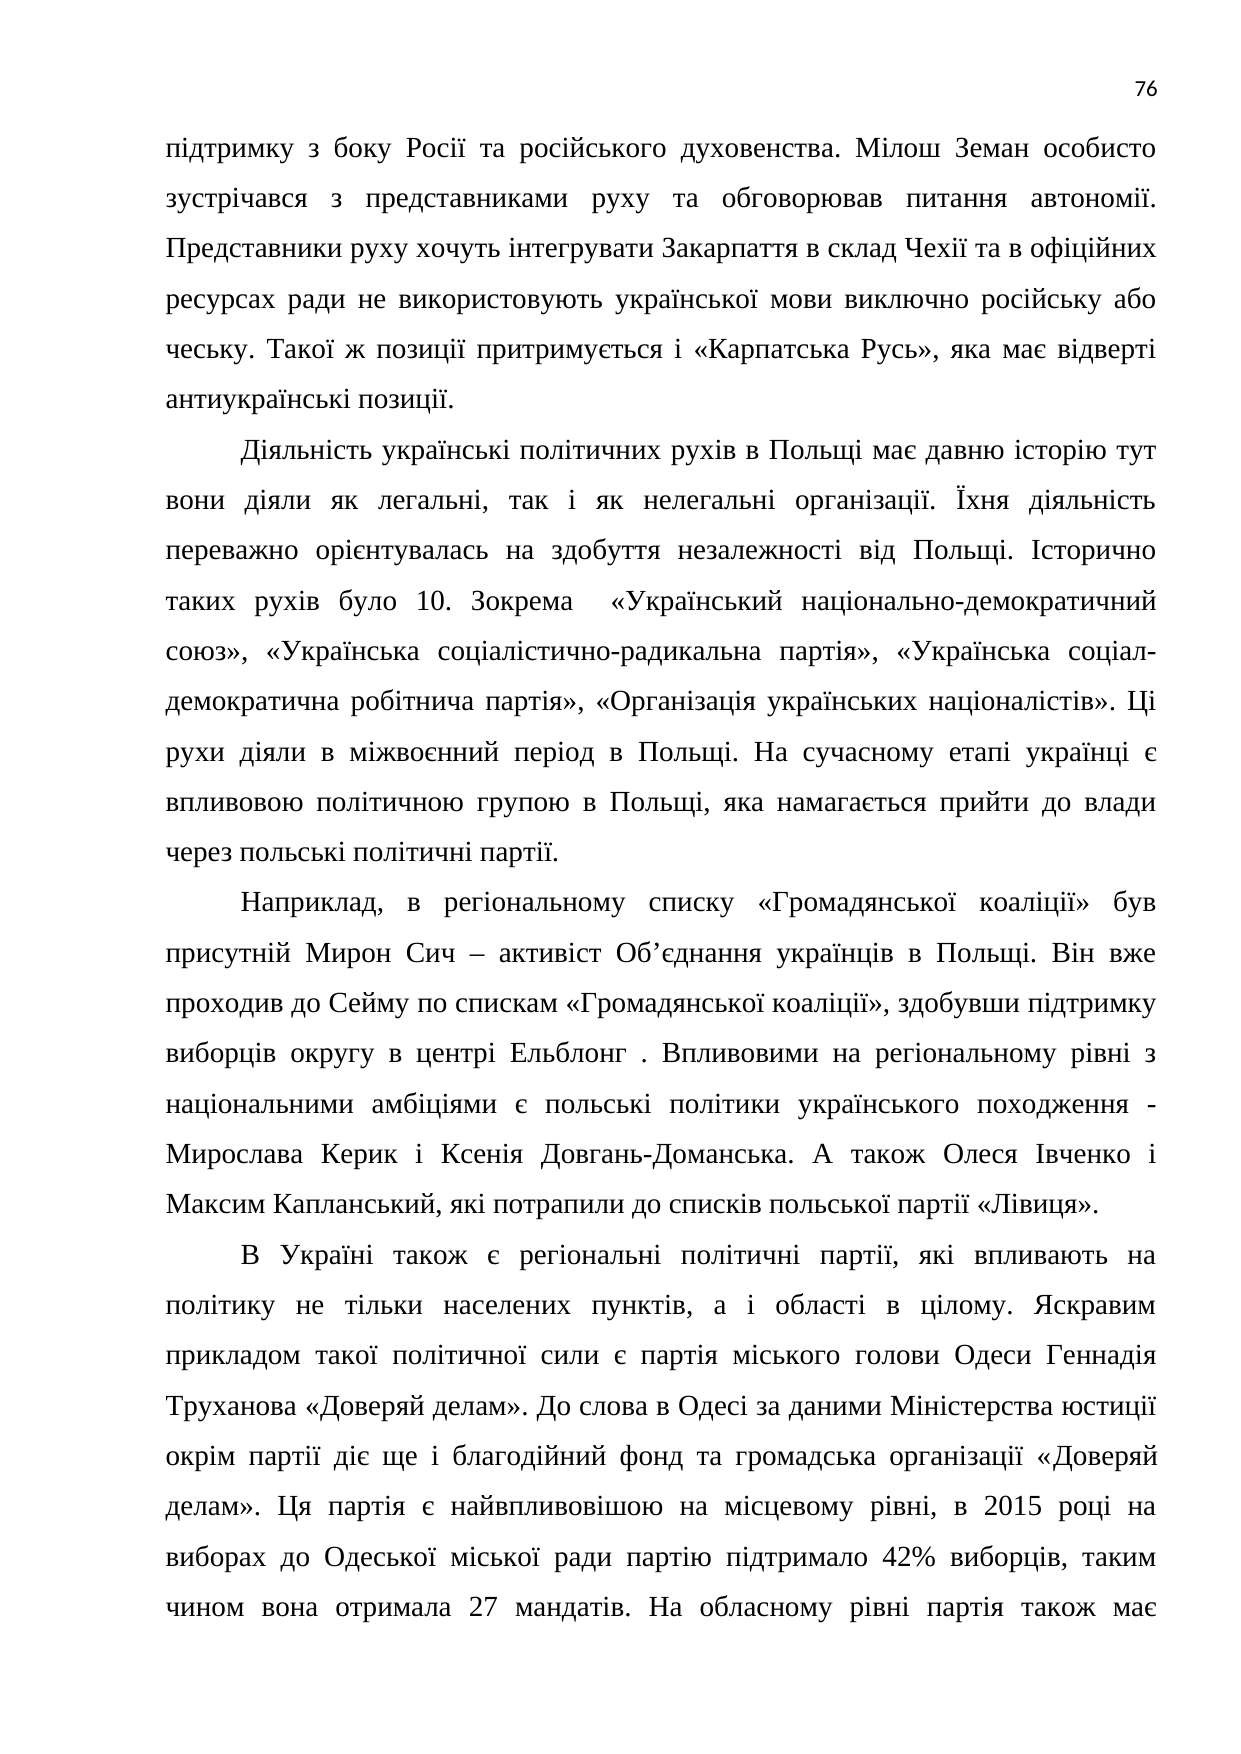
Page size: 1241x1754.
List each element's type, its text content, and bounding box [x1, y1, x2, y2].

text Діяльність українські політичних рухів в Польщі має давню історію тут вони діяли як легальні, так і як нелегальні організації. Їхня діяльність переважно орієнтувалась на здобуття незалежності від Польщі. Історично таких рухів було 10. Зокрема «Український національно-демократичний союз», «Українська соціалістично-радикальна партія», «Українська соціал-демократична робітнича партія», «Організація українських націоналістів». Ці рухи діяли в міжвоєнний період в Польщі. На сучасному етапі українці є впливовою політичною групою в Польщі, яка намагається прийти до влади через польські політичні партії. [165, 432, 1157, 868]
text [165, 130, 1157, 415]
text Наприклад, в регіональному списку «Громадянської коаліції» був присутній Мирон Сич – активіст Об’єднання українців в Польщі. Він вже проходив до Сейму по спискам «Громадянської коаліції», здобувши підтримку виборців округу в центрі Ельблонг . Впливовими на регіональному рівні з національними амбіціями є польські політики українського походження - Мирослава Керик і Ксенія Довгань-Доманська. А також Олеся Івченко і Максим Капланський, які потрапили до списків польської партії «Лівиця». [165, 884, 1157, 1220]
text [165, 1237, 1157, 1622]
